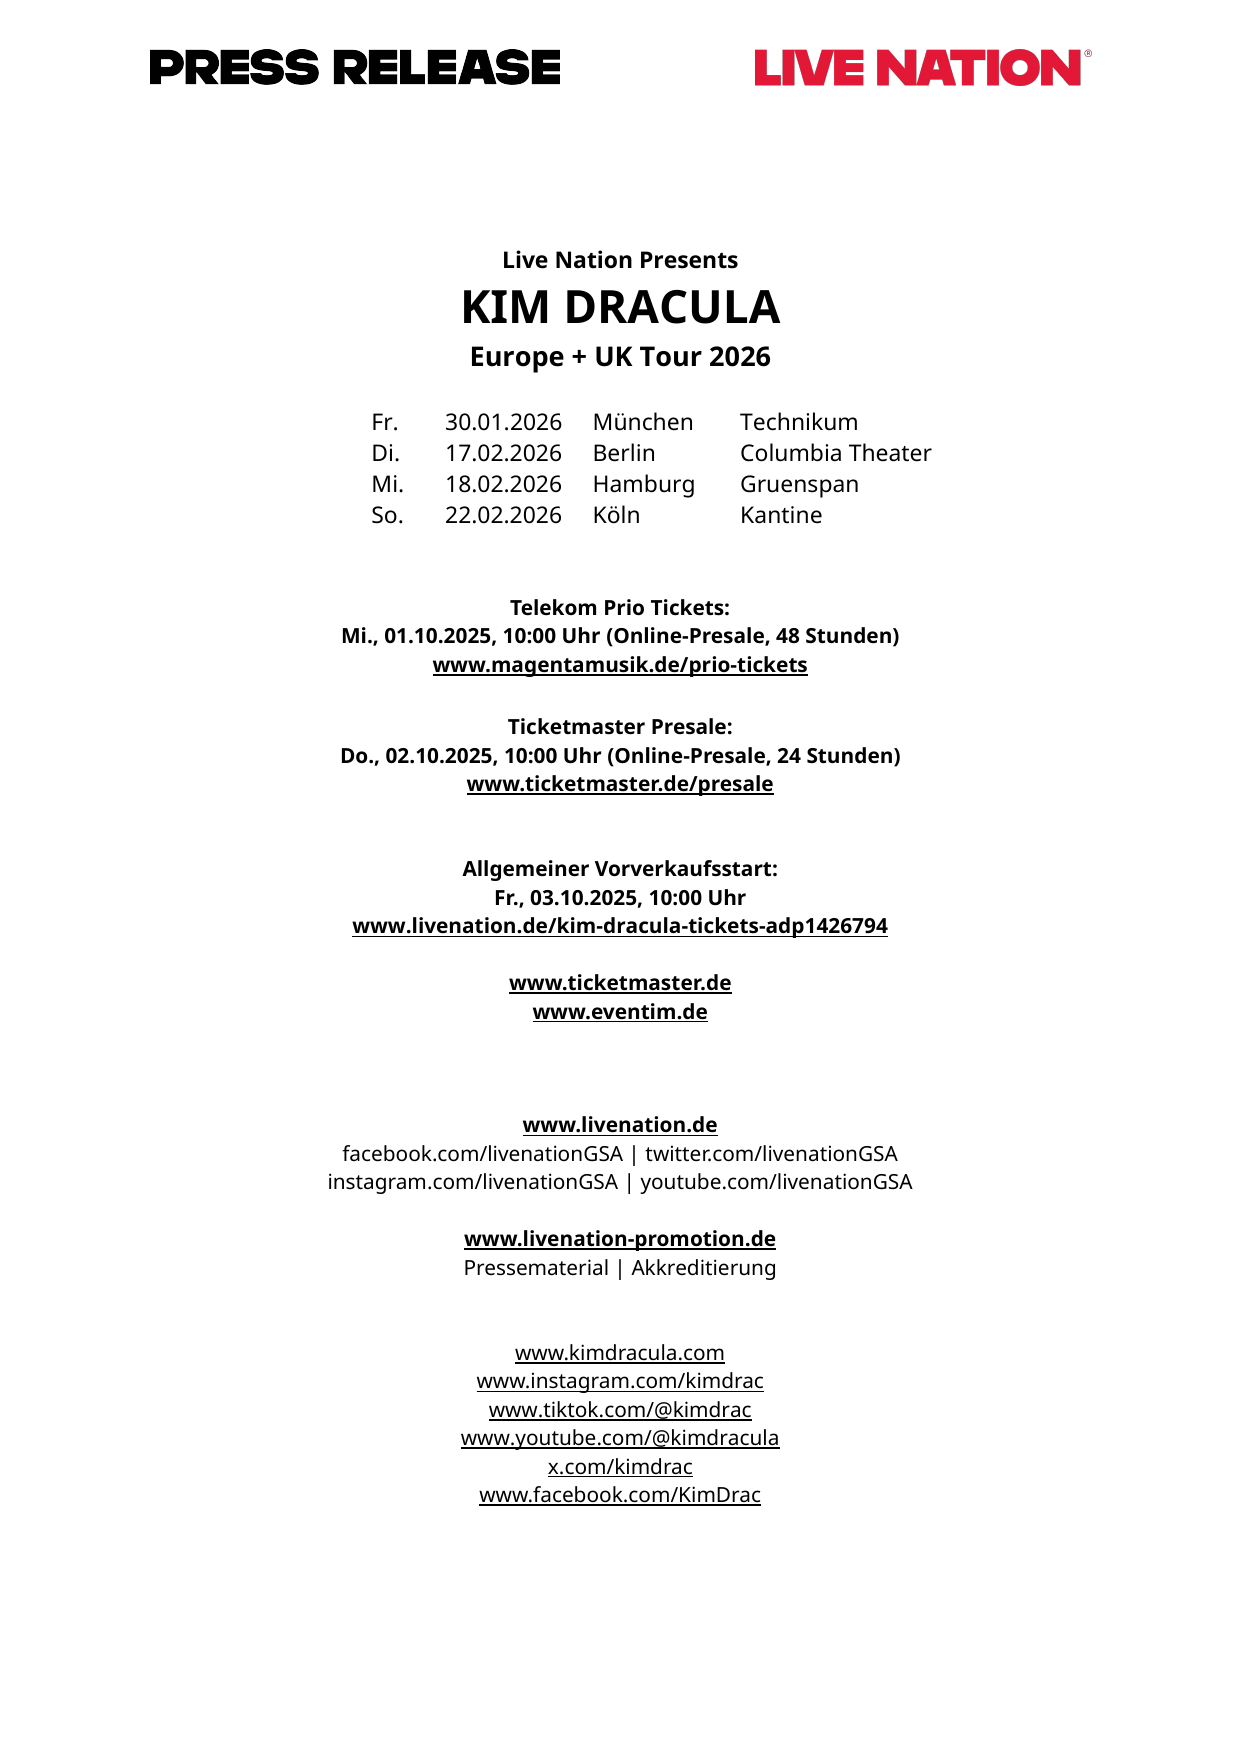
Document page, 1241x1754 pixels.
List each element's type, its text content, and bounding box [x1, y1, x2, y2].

text Fr., 03.10.2025, 10:00 Uhr [150, 883, 1090, 911]
text So. 22.02.2026 Köln Kantine [297, 499, 1090, 531]
subtitle Allgemeiner Vorverkaufsstart: [150, 854, 1090, 883]
text www.kimdracula.com [150, 1338, 1090, 1366]
subtitle Telekom Prio Tickets: [150, 593, 1090, 621]
text www.instagram.com/kimdrac [150, 1366, 1090, 1395]
text www.livenation.de facebook.com/livenationGSA | twitter.com/livenationGSA [150, 1111, 1090, 1167]
text www.facebook.com/KimDrac [150, 1480, 1090, 1509]
text instagram.com/livenationGSA | youtube.com/livenationGSA [150, 1167, 1090, 1196]
text www.livenation.de/kim-dracula-tickets-adp1426794 [150, 911, 1090, 940]
text Ticketmaster Presale: [150, 712, 1090, 741]
text Di. 17.02.2026 Berlin Columbia Theater [297, 437, 1090, 468]
text x.com/kimdrac [150, 1452, 1090, 1480]
text Mi. 18.02.2026 Hamburg Gruenspan [297, 468, 1090, 499]
text Do., 02.10.2025, 10:00 Uhr (Online-Presale, 24 Stunden) [150, 741, 1090, 769]
text Fr. 30.01.2026 München Technikum [297, 406, 1090, 437]
text Mi., 01.10.2025, 10:00 Uhr (Online-Presale, 48 Stunden) www.magentamusik.de/prio-tickets [150, 621, 1090, 678]
picture [755, 49, 1092, 86]
text www.youtube.com/@kimdracula [150, 1423, 1090, 1452]
picture [150, 49, 560, 85]
subtitle www.ticketmaster.de/presale [150, 769, 1090, 798]
text www.livenation-promotion.de [150, 1224, 1090, 1253]
text Live Nation Presents [150, 244, 1090, 275]
text www.tiktok.com/@kimdrac [150, 1395, 1090, 1423]
text Europe + UK Tour 2026 [150, 337, 1090, 374]
text Pressematerial | Akkreditierung [150, 1253, 1090, 1281]
text www.ticketmaster.de www.eventim.de [150, 968, 1090, 1025]
text KIM DRACULA [150, 275, 1090, 337]
